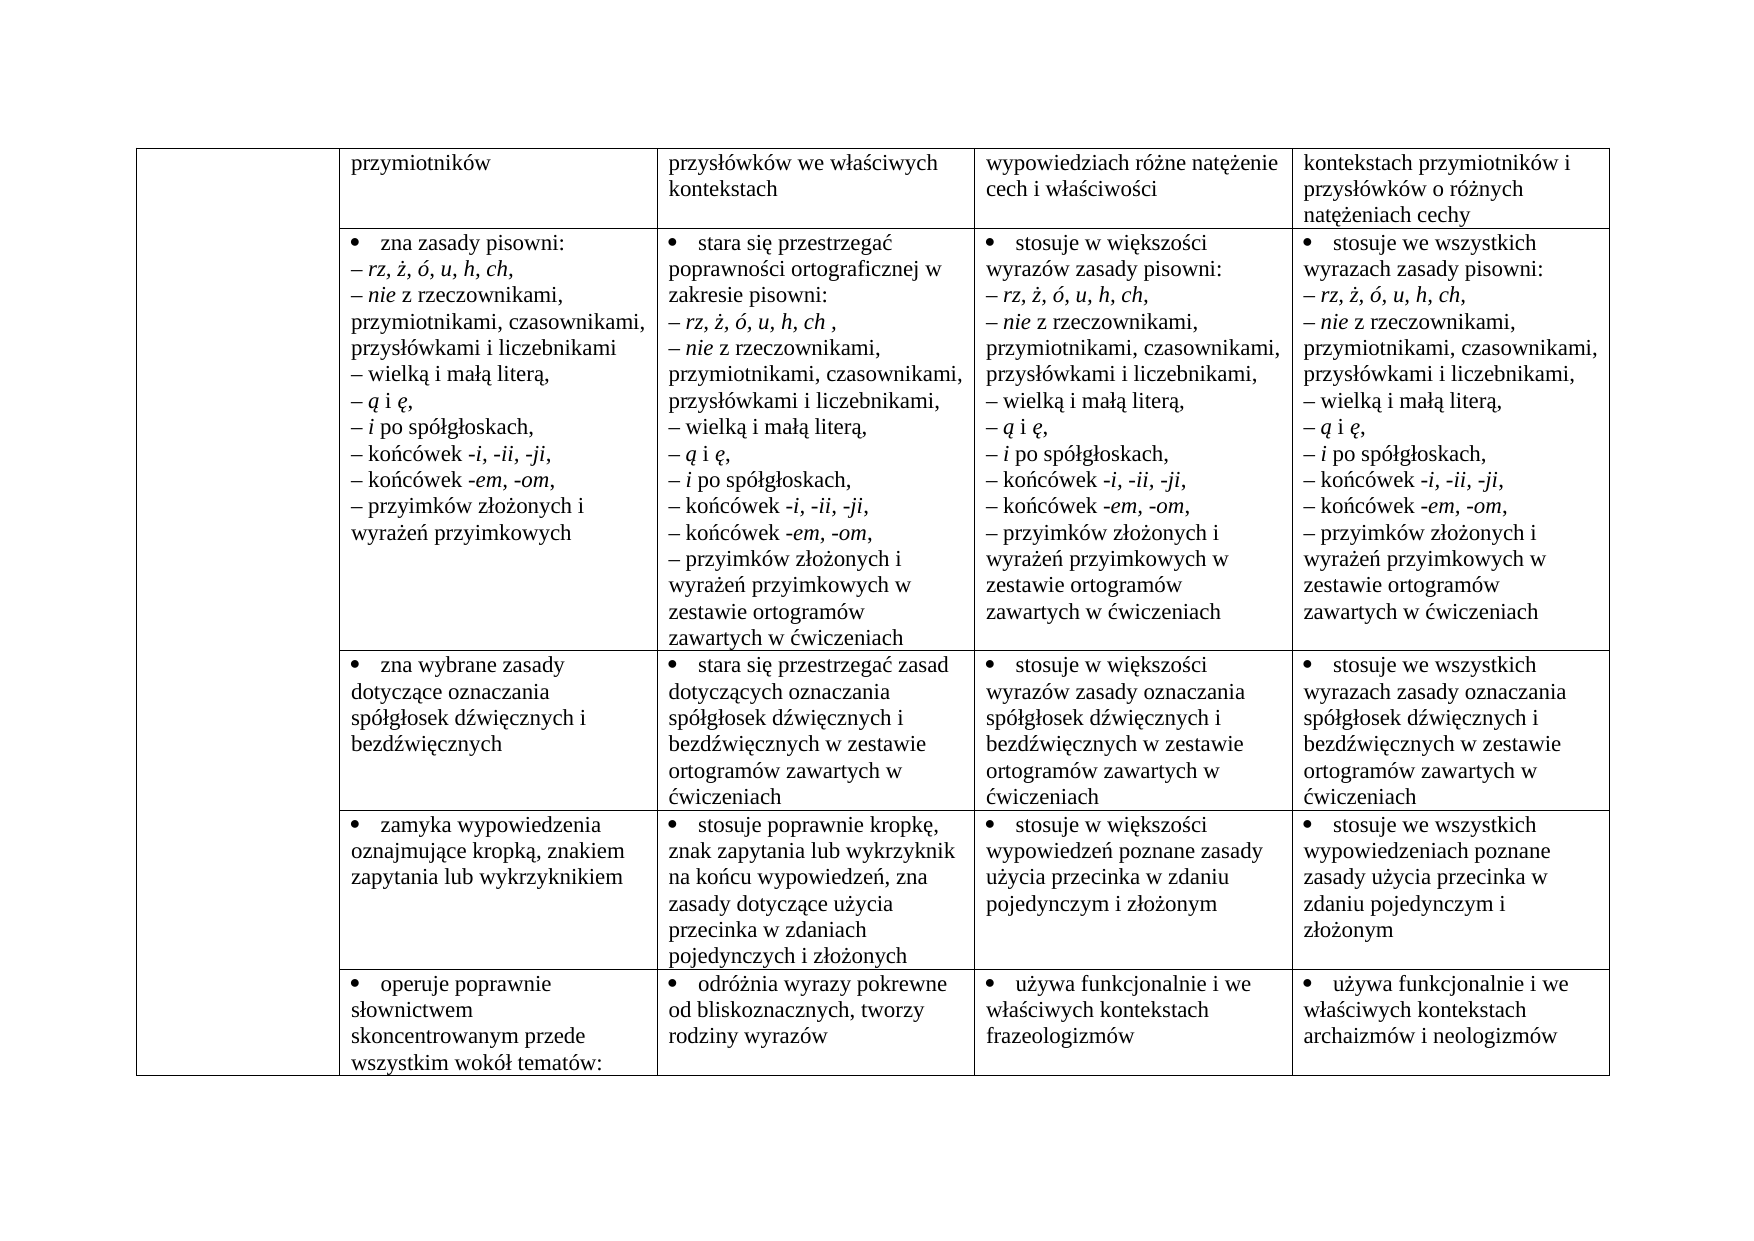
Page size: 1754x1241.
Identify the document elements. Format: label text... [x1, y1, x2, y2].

table_cell stosuje poprawnie kropkę, znak zapytania lub wykrzyknik na końcu wypowiedzeń, zna zasady dotyczące użycia przecinka w zdaniach pojedynczych i złożonych [658, 811, 974, 969]
table_cell stara się przestrzegać poprawności ortograficznej w zakresie pisowni: – rz, ż, ó, u, h, ch , – nie z rzeczownikami, przymiotnikami, czasownikami, przysłówkami i liczebnikami, – wielką i małą literą, – ą i ę, – i po spółgłoskach, – końcówek -i, -ii, -ji, – końcówek -em, -om, – przyimków złożonych i wyrażeń przyimkowych w zestawie ortogramów zawartych w ćwiczeniach [658, 229, 974, 650]
table_cell stosuje w większości wyrazów zasady oznaczania spółgłosek dźwięcznych i bezdźwięcznych w zestawie ortogramów zawartych w ćwiczeniach [975, 651, 1292, 809]
table_cell zna zasady pisowni: – rz, ż, ó, u, h, ch, – nie z rzeczownikami, przymiotnikami, czasownikami, przysłówkami i liczebnikami – wielką i małą literą, – ą i ę, – i po spółgłoskach, – końcówek -i, -ii, -ji, – końcówek -em, -om, – przyimków złożonych i wyrażeń przyimkowych [340, 229, 657, 650]
table_cell zna wybrane zasady dotyczące oznaczania spółgłosek dźwięcznych i bezdźwięcznych [340, 651, 657, 809]
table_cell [658, 149, 974, 228]
table_cell zamyka wypowiedzenia oznajmujące kropką, znakiem zapytania lub wykrzyknikiem [340, 811, 657, 969]
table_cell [975, 970, 1292, 1075]
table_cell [340, 149, 657, 228]
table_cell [975, 149, 1292, 228]
table_cell stosuje we wszystkich wyrazach zasady oznaczania spółgłosek dźwięcznych i bezdźwięcznych w zestawie ortogramów zawartych w ćwiczeniach [1293, 651, 1609, 809]
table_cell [1293, 149, 1609, 228]
table_cell stosuje w większości wypowiedzeń poznane zasady użycia przecinka w zdaniu pojedynczym i złożonym [975, 811, 1292, 969]
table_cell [1293, 970, 1609, 1075]
table_cell stosuje we wszystkich wyrazach zasady pisowni: – rz, ż, ó, u, h, ch, – nie z rzeczownikami, przymiotnikami, czasownikami, przysłówkami i liczebnikami, – wielką i małą literą, – ą i ę, – i po spółgłoskach, – końcówek -i, -ii, -ji, – końcówek -em, -om, – przyimków złożonych i wyrażeń przyimkowych w zestawie ortogramów zawartych w ćwiczeniach [1293, 229, 1609, 650]
table_cell stosuje w większości wyrazów zasady pisowni: – rz, ż, ó, u, h, ch, – nie z rzeczownikami, przymiotnikami, czasownikami, przysłówkami i liczebnikami, – wielką i małą literą, – ą i ę, – i po spółgłoskach, – końcówek -i, -ii, -ji, – końcówek -em, -om, – przyimków złożonych i wyrażeń przyimkowych w zestawie ortogramów zawartych w ćwiczeniach [975, 229, 1292, 650]
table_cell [658, 970, 974, 1075]
table_cell stara się przestrzegać zasad dotyczących oznaczania spółgłosek dźwięcznych i bezdźwięcznych w zestawie ortogramów zawartych w ćwiczeniach [658, 651, 974, 809]
table_cell stosuje we wszystkich wypowiedzeniach poznane zasady użycia przecinka w zdaniu pojedynczym i złożonym [1293, 811, 1609, 969]
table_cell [340, 970, 657, 1075]
